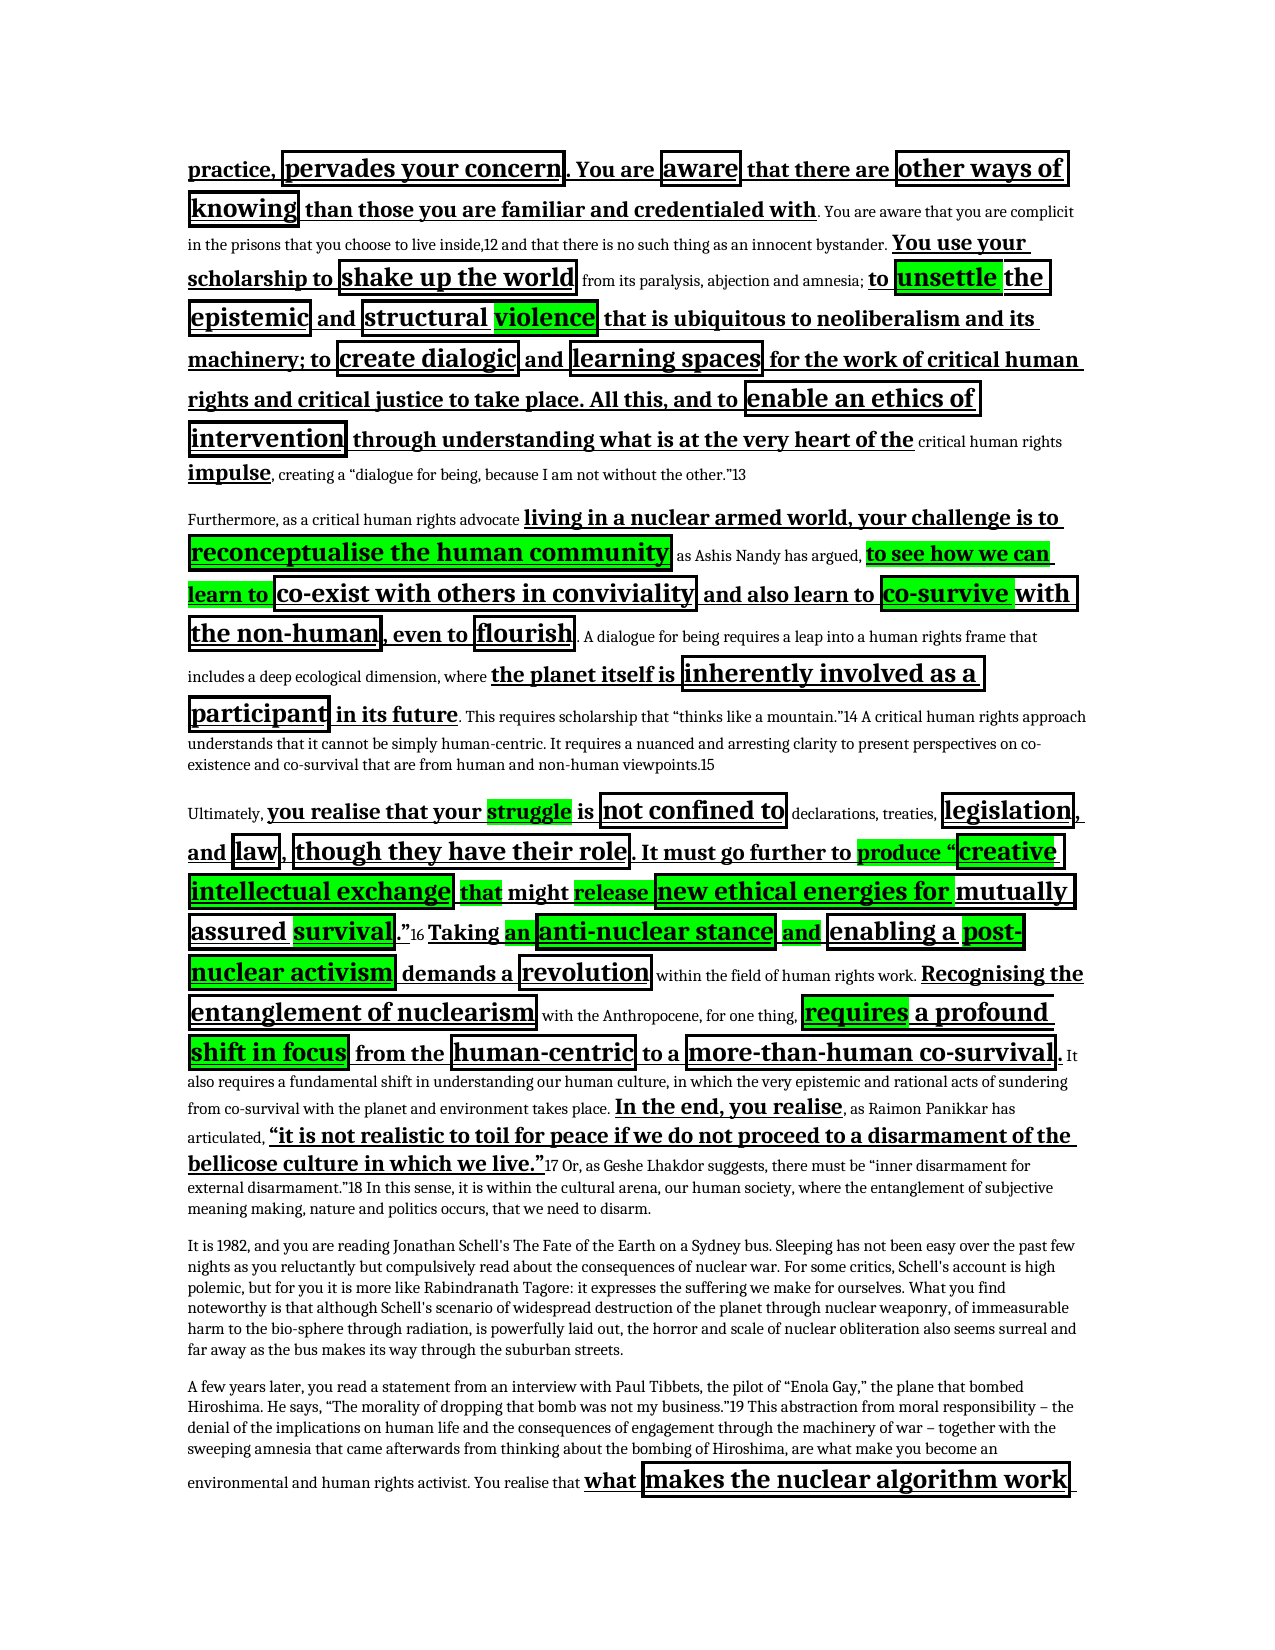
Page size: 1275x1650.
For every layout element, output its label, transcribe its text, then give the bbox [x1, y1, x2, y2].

text Ultimately, you realise that your struggle is not confined to declarations, treaties, legislation, and law, though they have their role. It must go further to produce “creative intellectual exchange that might release new ethical energies for mutually assured survival.”16 Taking an anti-nuclear stance and enabling a post-nuclear activism demands a revolution within the field of human rights work. Recognising the entanglement of nuclearism with the Anthropocene, for one thing, requires a profound shift in focus from the human-centric to a more-than-human co-survival. It also requires a fundamental shift in understanding our human culture, in which the very epistemic and rational acts of sundering from co-survival with the planet and environment takes place. In the end, you realise, as Raimon Panikkar has articulated, “it is not realistic to toil for peace if we do not proceed to a disarmament of the bellicose culture in which we live.”17 Or, as Geshe Lhakdor suggests, there must be “inner disarmament for external disarmament.”18 In this sense, it is within the cultural arena, our human society, where the entanglement of subjective meaning making, nature and politics occurs, that we need to disarm. [187, 792, 1087, 1219]
text It is 1982, and you are reading Jonathan Schell's The Fate of the Earth on a Sydney bus. Sleeping has not been easy over the past few nights as you reluctantly but compulsively read about the consequences of nuclear war. For some critics, Schell's account is high polemic, but for you it is more like Rabindranath Tagore: it expresses the suffering we make for ourselves. What you find noteworthy is that although Schell's scenario of widespread destruction of the planet through nuclear weaponry, of immeasurable harm to the bio-sphere through radiation, is powerfully laid out, the horror and scale of nuclear obliteration also seems surreal and far away as the bus makes its way through the suburban streets. [187, 1237, 1087, 1359]
text Furthermore, as a critical human rights advocate living in a nuclear armed world, your challenge is to reconceptualise the human community as Ashis Nandy has argued, to see how we can learn to co-exist with others in conviviality and also learn to co-survive with the non-human, even to flourish. A dialogue for being requires a leap into a human rights frame that includes a deep ecological dimension, where the planet itself is inherently involved as a participant in its future. This requires scholarship that “thinks like a mountain.”14 A critical human rights approach understands that it cannot be simply human-centric. It requires a nuanced and arresting clarity to present perspectives on co-existence and co-survival that are from human and non-human viewpoints.15 [187, 505, 1087, 774]
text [187, 1377, 1087, 1498]
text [187, 150, 1087, 486]
